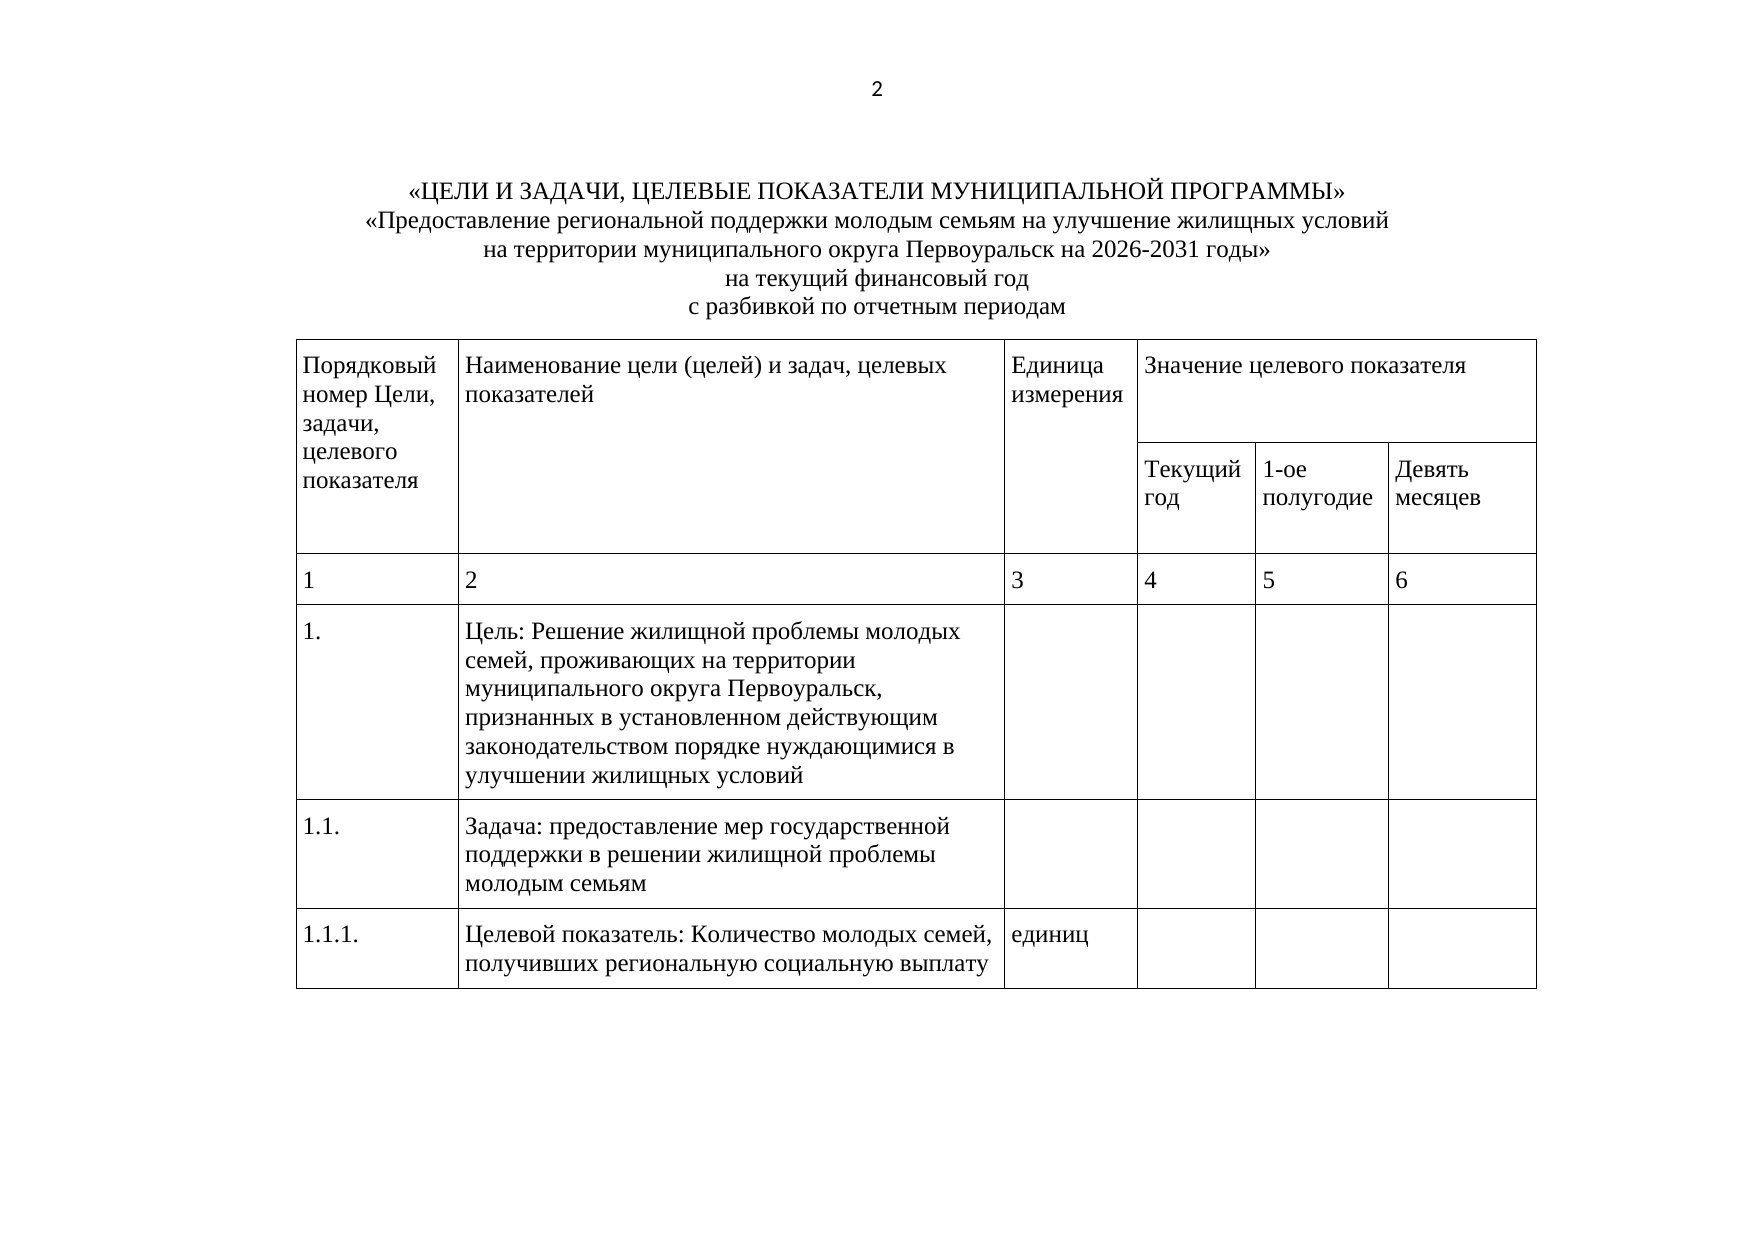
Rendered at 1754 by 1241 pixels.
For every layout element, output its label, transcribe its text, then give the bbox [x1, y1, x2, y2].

table_cell единиц [1005, 909, 1137, 987]
table_cell Девять месяцев [1389, 443, 1536, 553]
table_cell [1138, 909, 1255, 987]
table_cell [1005, 800, 1137, 908]
text на текущий финансовый год [118, 263, 1636, 291]
text с разбивкой по отчетным периодам [118, 291, 1636, 320]
table_cell 5 [1256, 554, 1388, 604]
table_cell Текущий год [1138, 443, 1255, 553]
table_cell [1389, 800, 1536, 908]
table_cell [1005, 605, 1137, 799]
table_cell Цель: Решение жилищной проблемы молодых семей, проживающих на территории муниципального округа Первоуральск, признанных в установленном действующим законодательством порядке нуждающимися в улучшении жилищных условий [459, 605, 1004, 799]
table_cell 1.1. [297, 800, 458, 908]
table_cell 3 [1005, 554, 1137, 604]
text на территории муниципального округа Первоуральск на 2026-2031 годы» [118, 234, 1636, 263]
table_cell [1138, 800, 1255, 908]
table_cell [1389, 605, 1536, 799]
table_header Значение целевого показателя [1138, 340, 1536, 442]
text «ЦЕЛИ И ЗАДАЧИ, ЦЕЛЕВЫЕ ПОКАЗАТЕЛИ МУНИЦИПАЛЬНОЙ ПРОГРАММЫ» [118, 176, 1636, 205]
table_header Порядковый номер Цели, задачи, целевого показателя [297, 340, 458, 553]
table_cell [1389, 909, 1536, 987]
table_cell 6 [1389, 554, 1536, 604]
table_cell 2 [459, 554, 1004, 604]
table_cell Задача: предоставление мер государственной поддержки в решении жилищной проблемы молодым семьям [459, 800, 1004, 908]
table_cell 1 [297, 554, 458, 604]
text «Предоставление региональной поддержки молодым семьям на улучшение жилищных условий [118, 205, 1636, 234]
table_cell 1-ое полугодие [1256, 443, 1388, 553]
table_header Наименование цели (целей) и задач, целевых показателей [459, 340, 1004, 553]
table_cell [1138, 605, 1255, 799]
table_cell [1256, 605, 1388, 799]
table_cell Целевой показатель: Количество молодых семей, получивших региональную социальную выплату [459, 909, 1004, 987]
table_header Единица измерения [1005, 340, 1137, 553]
table_cell [1256, 800, 1388, 908]
table_cell 4 [1138, 554, 1255, 604]
table_cell 1.1.1. [297, 909, 458, 987]
table_cell [1256, 909, 1388, 987]
table_cell 1. [297, 605, 458, 799]
